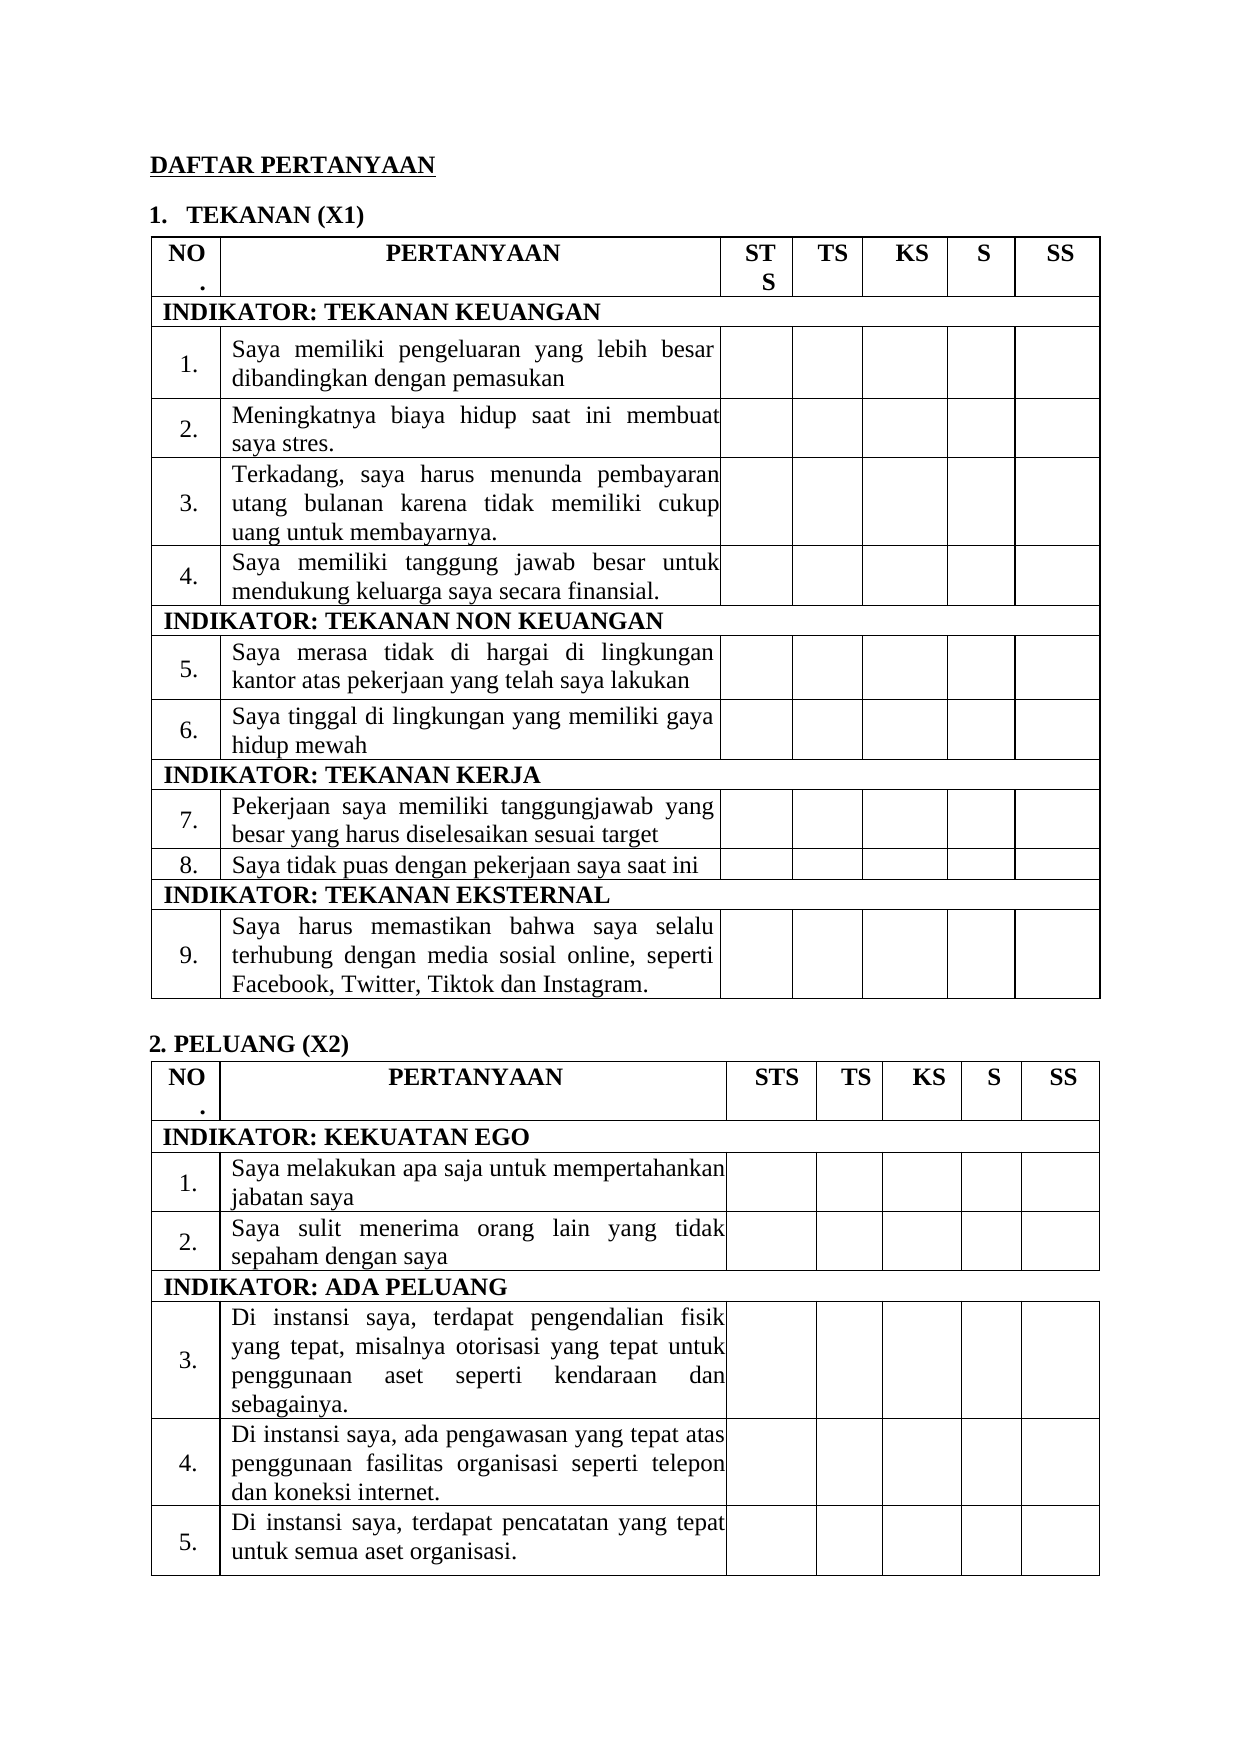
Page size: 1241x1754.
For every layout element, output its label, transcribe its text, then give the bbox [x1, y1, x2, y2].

table_cell Saya sulit menerima orang lain yang tidak sepaham dengan saya [221, 1212, 726, 1270]
table_cell 6. [152, 700, 220, 758]
table_cell [727, 1506, 816, 1575]
table_cell [1022, 1212, 1099, 1270]
table_cell [817, 1212, 882, 1270]
table_cell 5. [152, 636, 220, 699]
table_cell INDIKATOR: KEKUATAN EGO [152, 1121, 1099, 1152]
table_header STS [721, 238, 792, 296]
table_cell [817, 1302, 882, 1417]
table_header S [962, 1062, 1021, 1120]
table_cell 9. [152, 910, 220, 997]
table_cell 2. [152, 1212, 219, 1270]
table_cell Di instansi saya, ada pengawasan yang tepat atas penggunaan fasilitas organisasi seperti telepon dan koneksi internet. [221, 1419, 726, 1505]
table_cell Di instansi saya, terdapat pengendalian fisik yang tepat, misalnya otorisasi yang tepat untuk penggunaan aset seperti kendaraan dan sebagainya. [221, 1302, 726, 1417]
table_cell 8. [152, 849, 220, 879]
table_cell [883, 1302, 961, 1417]
table_cell [948, 327, 1014, 398]
table_cell [962, 1419, 1021, 1505]
table_cell [1016, 458, 1099, 545]
table_cell [1016, 910, 1099, 997]
table_cell [721, 790, 792, 848]
table_cell [863, 458, 947, 545]
table_cell Saya memiliki tanggung jawab besar untuk mendukung keluarga saya secara finansial. [221, 546, 720, 604]
table_cell [721, 458, 792, 545]
table_cell [1022, 1506, 1099, 1575]
table_cell Meningkatnya biaya hidup saat ini membuat saya stres. [221, 399, 720, 457]
table_cell INDIKATOR: TEKANAN KEUANGAN [152, 297, 1099, 326]
table_cell 7. [152, 790, 220, 848]
table_cell [1016, 790, 1099, 848]
table_cell [883, 1419, 961, 1505]
table_cell [948, 636, 1014, 699]
table_cell [1022, 1153, 1099, 1211]
table_cell [721, 399, 792, 457]
table_cell Saya memiliki pengeluaran yang lebih besar dibandingkan dengan pemasukan [221, 327, 720, 398]
table_cell [1016, 849, 1099, 879]
table_cell 2. [152, 399, 220, 457]
table_header SS [1022, 1062, 1099, 1120]
table_cell [1022, 1302, 1099, 1417]
table_cell [793, 849, 862, 879]
table_cell [1016, 399, 1099, 457]
table_cell [883, 1506, 961, 1575]
subtitle TEKANAN (X1) [148, 200, 1089, 229]
table_cell [721, 910, 792, 997]
table_cell Saya merasa tidak di hargai di lingkungan kantor atas pekerjaan yang telah saya lakukan [221, 636, 720, 699]
table_cell [817, 1419, 882, 1505]
table_cell [863, 849, 947, 879]
table_cell [962, 1302, 1021, 1417]
table_header KS [883, 1062, 961, 1120]
table_cell Saya tidak puas dengan pekerjaan saya saat ini [221, 849, 720, 879]
table_cell [863, 399, 947, 457]
table_cell [727, 1419, 816, 1505]
table_cell Terkadang, saya harus menunda pembayaran utang bulanan karena tidak memiliki cukup uang untuk membayarnya. [221, 458, 720, 545]
table_cell 3. [152, 458, 220, 545]
table_cell [863, 546, 947, 604]
table_header SS [1016, 238, 1099, 296]
table_header PERTANYAAN [221, 238, 720, 296]
table_cell [962, 1212, 1021, 1270]
table_cell [793, 700, 862, 758]
table_cell 1. [152, 1153, 219, 1211]
table_cell [962, 1153, 1021, 1211]
table_cell 1. [152, 327, 220, 398]
table_cell Pekerjaan saya memiliki tanggungjawab yang besar yang harus diselesaikan sesuai target [221, 790, 720, 848]
table_cell [962, 1506, 1021, 1575]
table_cell [1016, 546, 1099, 604]
table_cell [721, 700, 792, 758]
table_cell [863, 327, 947, 398]
table_cell [793, 546, 862, 604]
table_header PERTANYAAN [221, 1062, 726, 1120]
table_cell [721, 849, 792, 879]
table_cell [793, 458, 862, 545]
table_cell [793, 790, 862, 848]
table_cell INDIKATOR: TEKANAN NON KEUANGAN [152, 606, 1099, 635]
table_header KS [863, 238, 947, 296]
table_cell [883, 1153, 961, 1211]
table_cell 4. [152, 546, 220, 604]
table_cell 5. [152, 1506, 219, 1575]
table_cell [1016, 700, 1099, 758]
table_cell [948, 790, 1014, 848]
table_cell [793, 399, 862, 457]
table_cell [793, 327, 862, 398]
table_cell [948, 546, 1014, 604]
table_cell Saya tinggal di lingkungan yang memiliki gaya hidup mewah [221, 700, 720, 758]
table_cell [793, 636, 862, 699]
table_cell Di instansi saya, terdapat pencatatan yang tepat untuk semua aset organisasi. [221, 1506, 726, 1575]
table_cell [948, 849, 1014, 879]
table_cell [817, 1153, 882, 1211]
table_cell 4. [152, 1419, 219, 1505]
table_header TS [793, 238, 862, 296]
table_cell INDIKATOR: TEKANAN KERJA [152, 760, 1099, 789]
text DAFTAR PERTANYAAN [150, 151, 1089, 179]
table_cell [948, 399, 1014, 457]
table_cell [863, 790, 947, 848]
table_cell [721, 327, 792, 398]
table_cell 3. [152, 1302, 219, 1417]
table_header NO. [152, 238, 220, 296]
table_cell [883, 1212, 961, 1270]
table_cell Saya harus memastikan bahwa saya selalu terhubung dengan media sosial online, seperti Facebook, Twitter, Tiktok dan Instagram. [221, 910, 720, 997]
table_cell [727, 1302, 816, 1417]
table_cell [1016, 327, 1099, 398]
table_cell [793, 910, 862, 997]
table_cell [948, 700, 1014, 758]
table_cell [863, 910, 947, 997]
text 2. PELUANG (X2) [148, 1029, 1089, 1058]
table_cell [727, 1212, 816, 1270]
table_cell [948, 458, 1014, 545]
table_cell [727, 1153, 816, 1211]
table_cell Saya melakukan apa saja untuk mempertahankan jabatan saya [221, 1153, 726, 1211]
table_cell [721, 546, 792, 604]
table_header S [948, 238, 1014, 296]
table_cell [863, 636, 947, 699]
table_cell [817, 1506, 882, 1575]
table_cell [1022, 1419, 1099, 1505]
table_cell [1016, 636, 1099, 699]
table_header TS [817, 1062, 882, 1120]
table_cell [863, 700, 947, 758]
table_cell INDIKATOR: TEKANAN EKSTERNAL [152, 880, 1099, 909]
table_cell [948, 910, 1014, 997]
table_header STS [727, 1062, 816, 1120]
table_cell INDIKATOR: ADA PELUANG [152, 1271, 1099, 1301]
table_header NO. [152, 1062, 219, 1120]
table_cell [721, 636, 792, 699]
